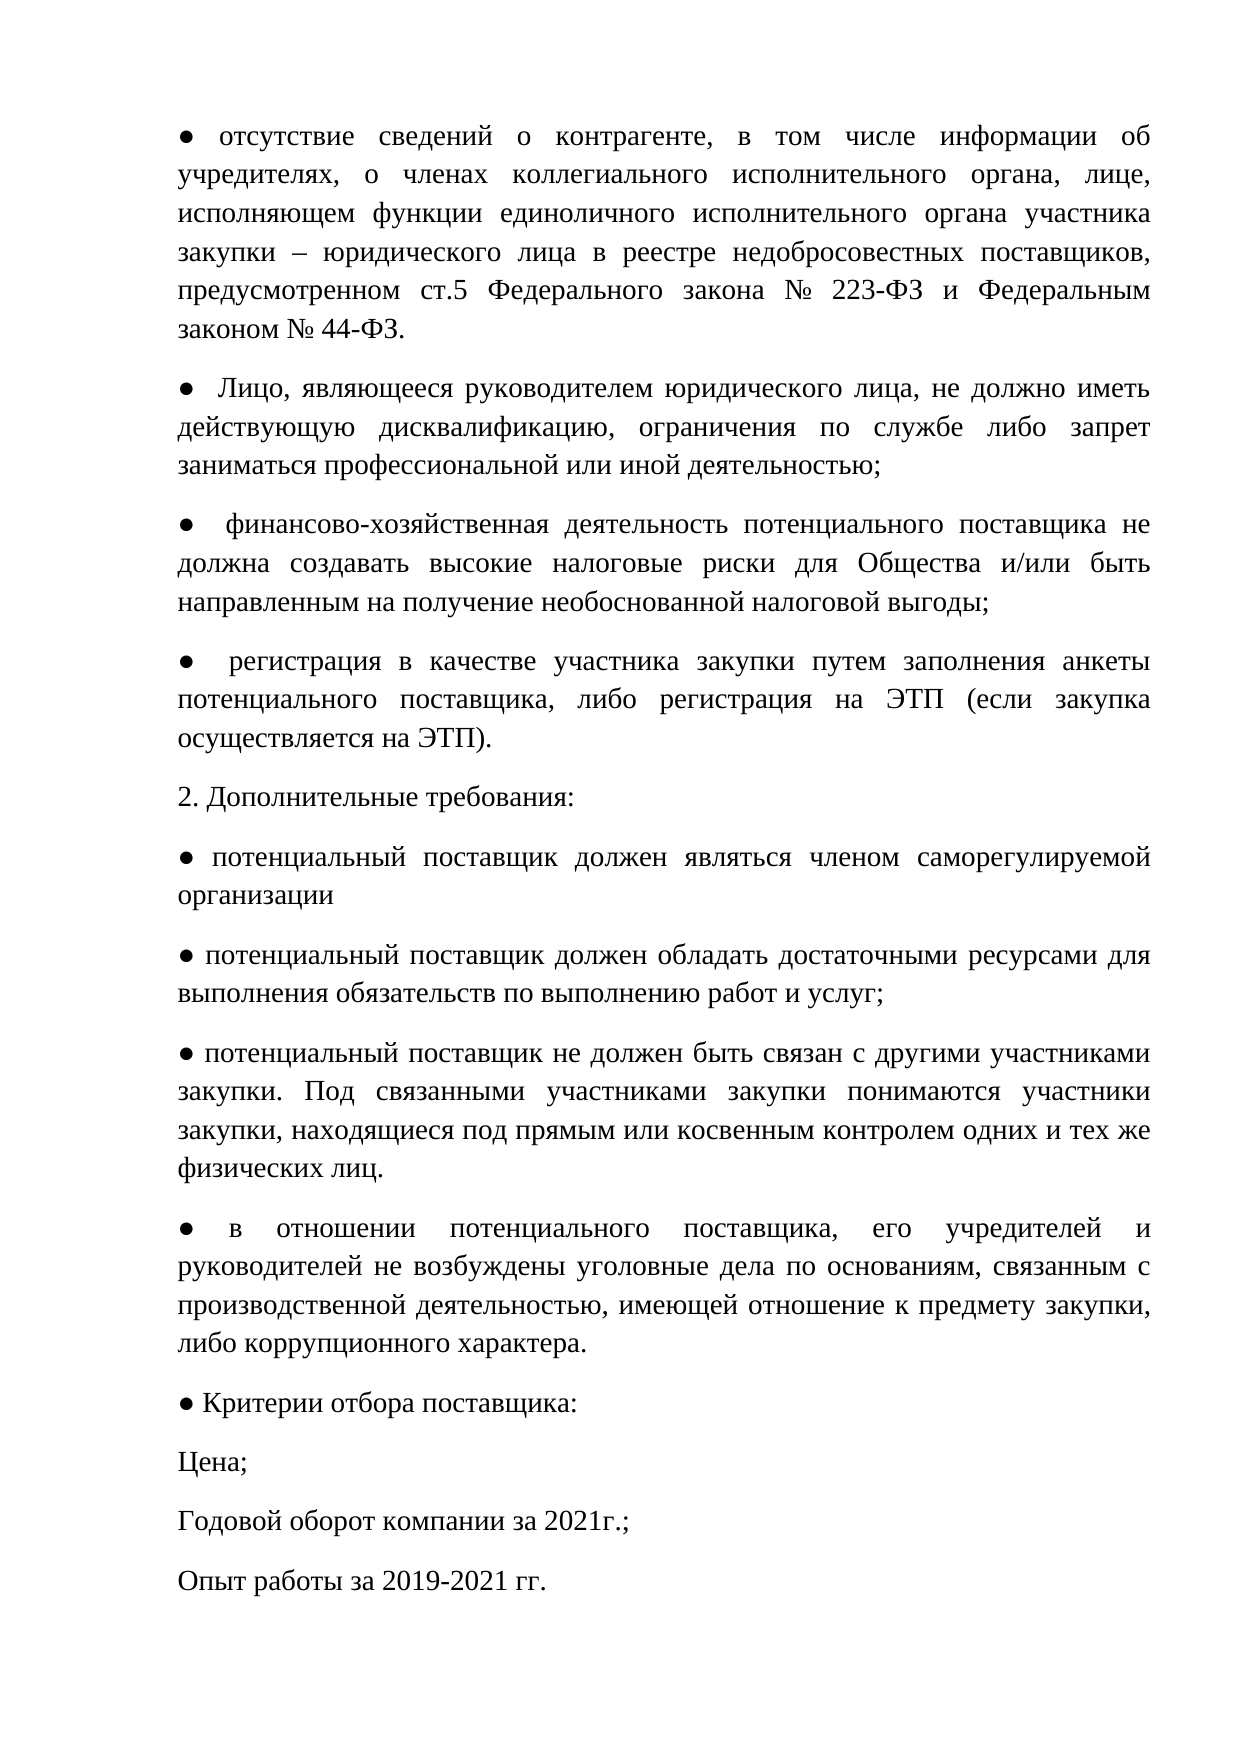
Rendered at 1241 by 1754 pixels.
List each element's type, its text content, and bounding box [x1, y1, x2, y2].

text Годовой оборот компании за 2021г.; [177, 1503, 1152, 1537]
text ● регистрация в качестве участника закупки путем заполнения анкеты потенциального поставщика, либо регистрация на ЭТП (если закупка осуществляется на ЭТП). [177, 643, 1152, 754]
text ● отсутствие сведений о контрагенте, в том числе информации об учредителях, о членах коллегиального исполнительного органа, лице, исполняющем функции единоличного исполнительного органа участника закупки – юридического лица в реестре недобросовестных поставщиков, предусмотренном ст.5 Федерального закона № 223-ФЗ и Федеральным законом № 44-ФЗ. [177, 118, 1152, 344]
text Цена; [177, 1444, 1152, 1478]
text ● Лицо, являющееся руководителем юридического лица, не должно иметь действующую дисквалификацию, ограничения по службе либо запрет заниматься профессиональной или иной деятельностью; [177, 370, 1152, 481]
text ● потенциальный поставщик должен являться членом саморегулируемой организации [177, 839, 1152, 911]
text ● финансово-хозяйственная деятельность потенциального поставщика не должна создавать высокие налоговые риски для Общества и/или быть направленным на получение необоснованной налоговой выгоды; [177, 507, 1152, 617]
text ● потенциальный поставщик должен обладать достаточными ресурсами для выполнения обязательств по выполнению работ и услуг; [177, 937, 1152, 1009]
text ● Критерии отбора поставщика: [177, 1385, 1152, 1418]
text Опыт работы за 2019-2021 гг. [177, 1563, 1152, 1596]
text 2. Дополнительные требования: [177, 779, 1152, 813]
text ● потенциальный поставщик не должен быть связан с другими участниками закупки. Под связанными участниками закупки понимаются участники закупки, находящиеся под прямым или косвенным контролем одних и тех же физических лиц. [177, 1035, 1152, 1184]
text ● в отношении потенциального поставщика, его учредителей и руководителей не возбуждены уголовные дела по основаниям, связанным с производственной деятельностью, имеющей отношение к предмету закупки, либо коррупционного характера. [177, 1210, 1152, 1359]
